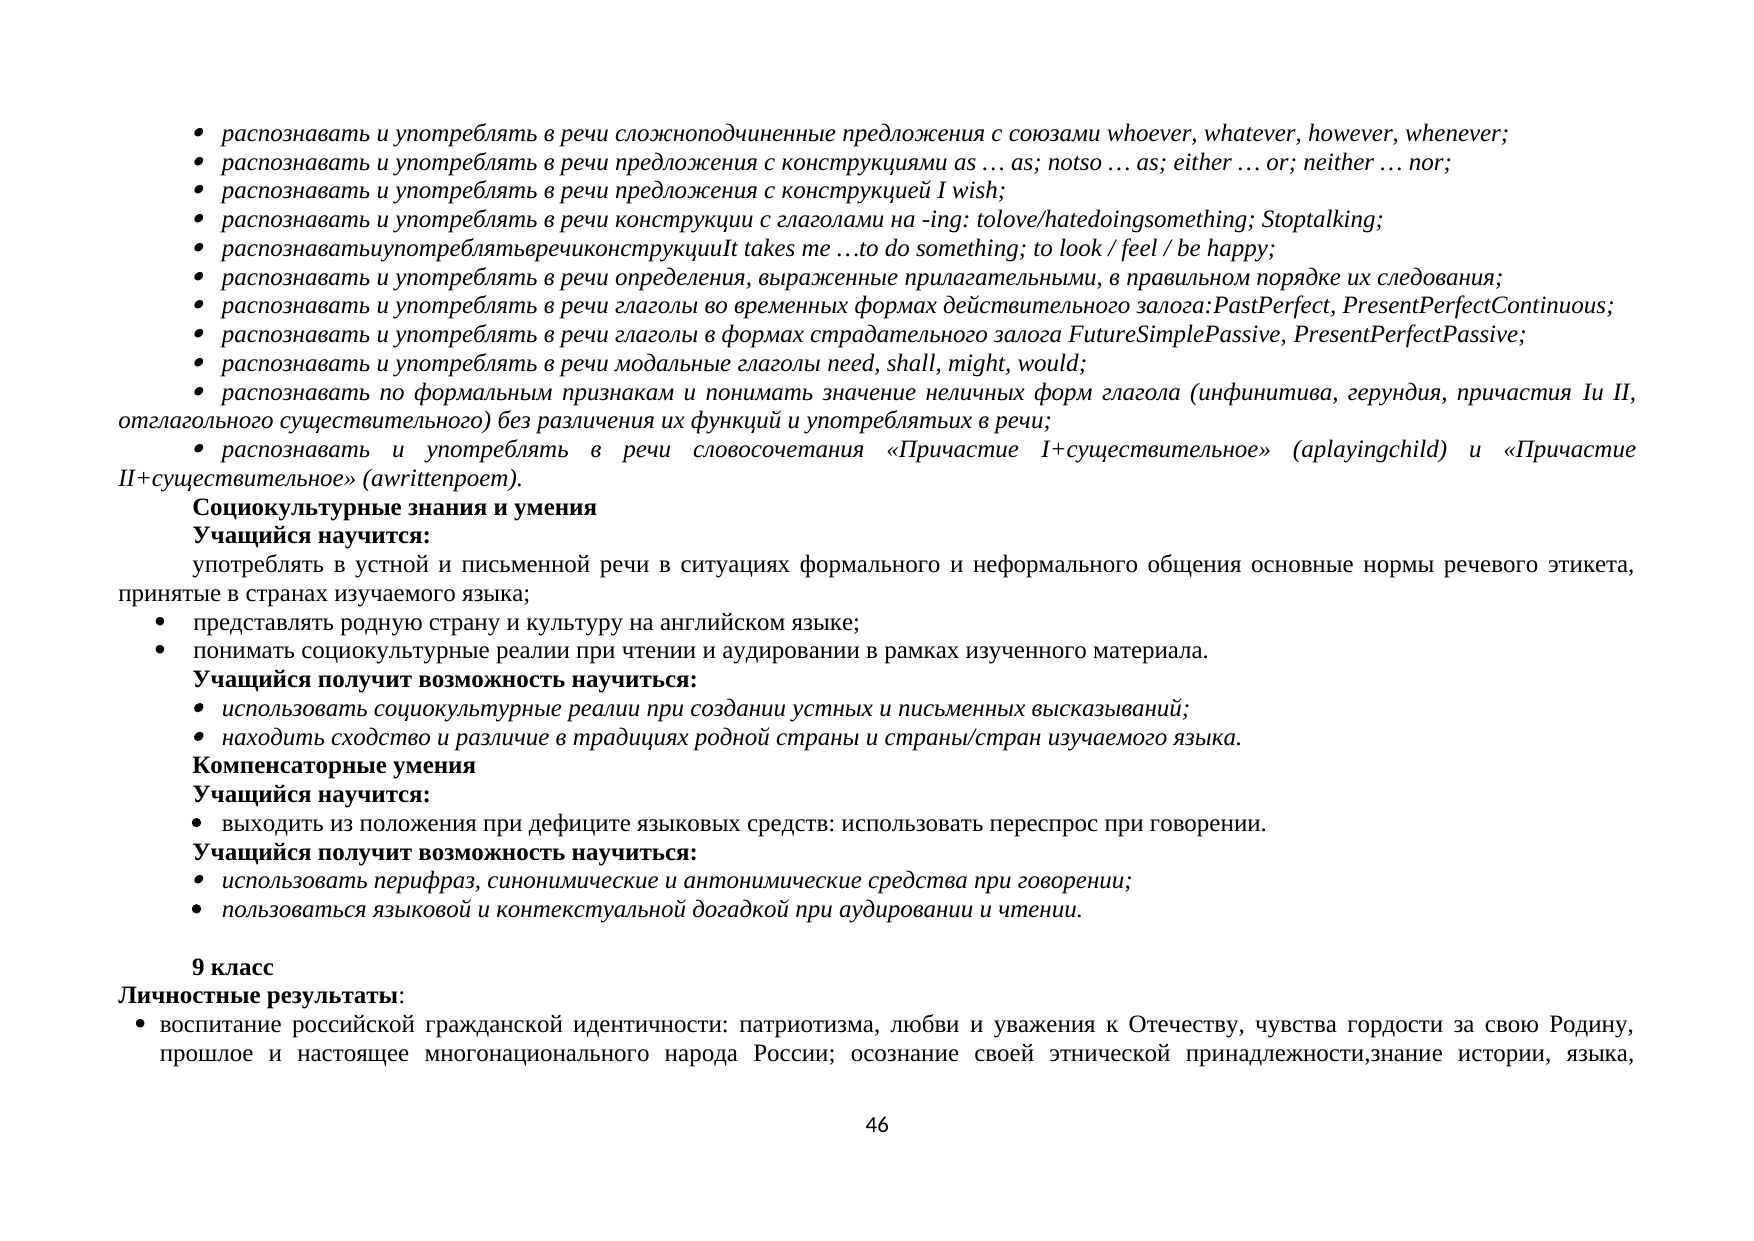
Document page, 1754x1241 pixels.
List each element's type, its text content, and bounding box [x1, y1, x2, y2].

list представлять родную страну и культуру на английском языке; [156, 607, 1636, 636]
list распознавать и употреблять в речи предложения с конструкцией I wish; [118, 176, 1636, 204]
text 9 класс [118, 952, 1636, 981]
list распознавать и употреблять в речи предложения с конструкциями as … as; notso … as; either … or; neither … nor; [118, 147, 1636, 176]
text Учащийся получит возможность научиться: [118, 664, 1636, 693]
text Личностные результаты: [118, 981, 1636, 1009]
text Социокультурные знания и умения [118, 492, 1636, 521]
list распознаватьиупотреблятьвречиконструкцииIt takes me …to do something; to look / feel / be happy; [118, 233, 1636, 262]
list распознавать по формальным признакам и понимать значение неличных форм глагола (инфинитива, герундия, причастия Iи II, отглагольного существительного) без различения их функций и употреблятьих в речи; [118, 377, 1636, 434]
text Компенсаторные умения [118, 751, 1636, 779]
text Учащийся получит возможность научиться: [118, 837, 1636, 866]
list распознавать и употреблять в речи конструкции с глаголами на -ing: tolove/hatedoingsomething; Stoptalking; [118, 204, 1636, 233]
list понимать социокультурные реалии при чтении и аудировании в рамках изученного материала. [156, 636, 1636, 664]
list распознавать и употреблять в речи словосочетания «Причастие I+существительное» (aplayingchild) и «Причастие II+существительное» (awrittenpoem). [118, 434, 1636, 492]
list распознавать и употреблять в речи глаголы во временных формах действительного залога:PastPerfect, PresentPerfectContinuous; [118, 291, 1636, 319]
text Учащийся научится: [118, 779, 1636, 808]
text употреблять в устной и письменной речи в ситуациях формального и неформального общения основные нормы речевого этикета, принятые в странах изучаемого языка; [118, 549, 1636, 607]
list распознавать и употреблять в речи глаголы в формах страдательного залога FutureSimplePassive, PresentPerfectPassive; [118, 319, 1636, 348]
text Учащийся научится: [118, 521, 1636, 549]
list выходить из положения при дефиците языковых средств: использовать переспрос при говорении. [118, 808, 1636, 837]
list использовать перифраз, синонимические и антонимические средства при говорении; [118, 866, 1636, 894]
list распознавать и употреблять в речи сложноподчиненные предложения с союзами whoever, whatever, however, whenever; [118, 118, 1636, 147]
list пользоваться языковой и контекстуальной догадкой при аудировании и чтении. [118, 894, 1636, 923]
list использовать социокультурные реалии при создании устных и письменных высказываний; [118, 693, 1636, 722]
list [136, 1009, 1636, 1067]
list распознавать и употреблять в речи модальные глаголы need, shall, might, would; [118, 348, 1636, 377]
list находить сходство и различие в традициях родной страны и страны/стран изучаемого языка. [118, 722, 1636, 751]
list распознавать и употреблять в речи определения, выраженные прилагательными, в правильном порядке их следования; [118, 262, 1636, 291]
